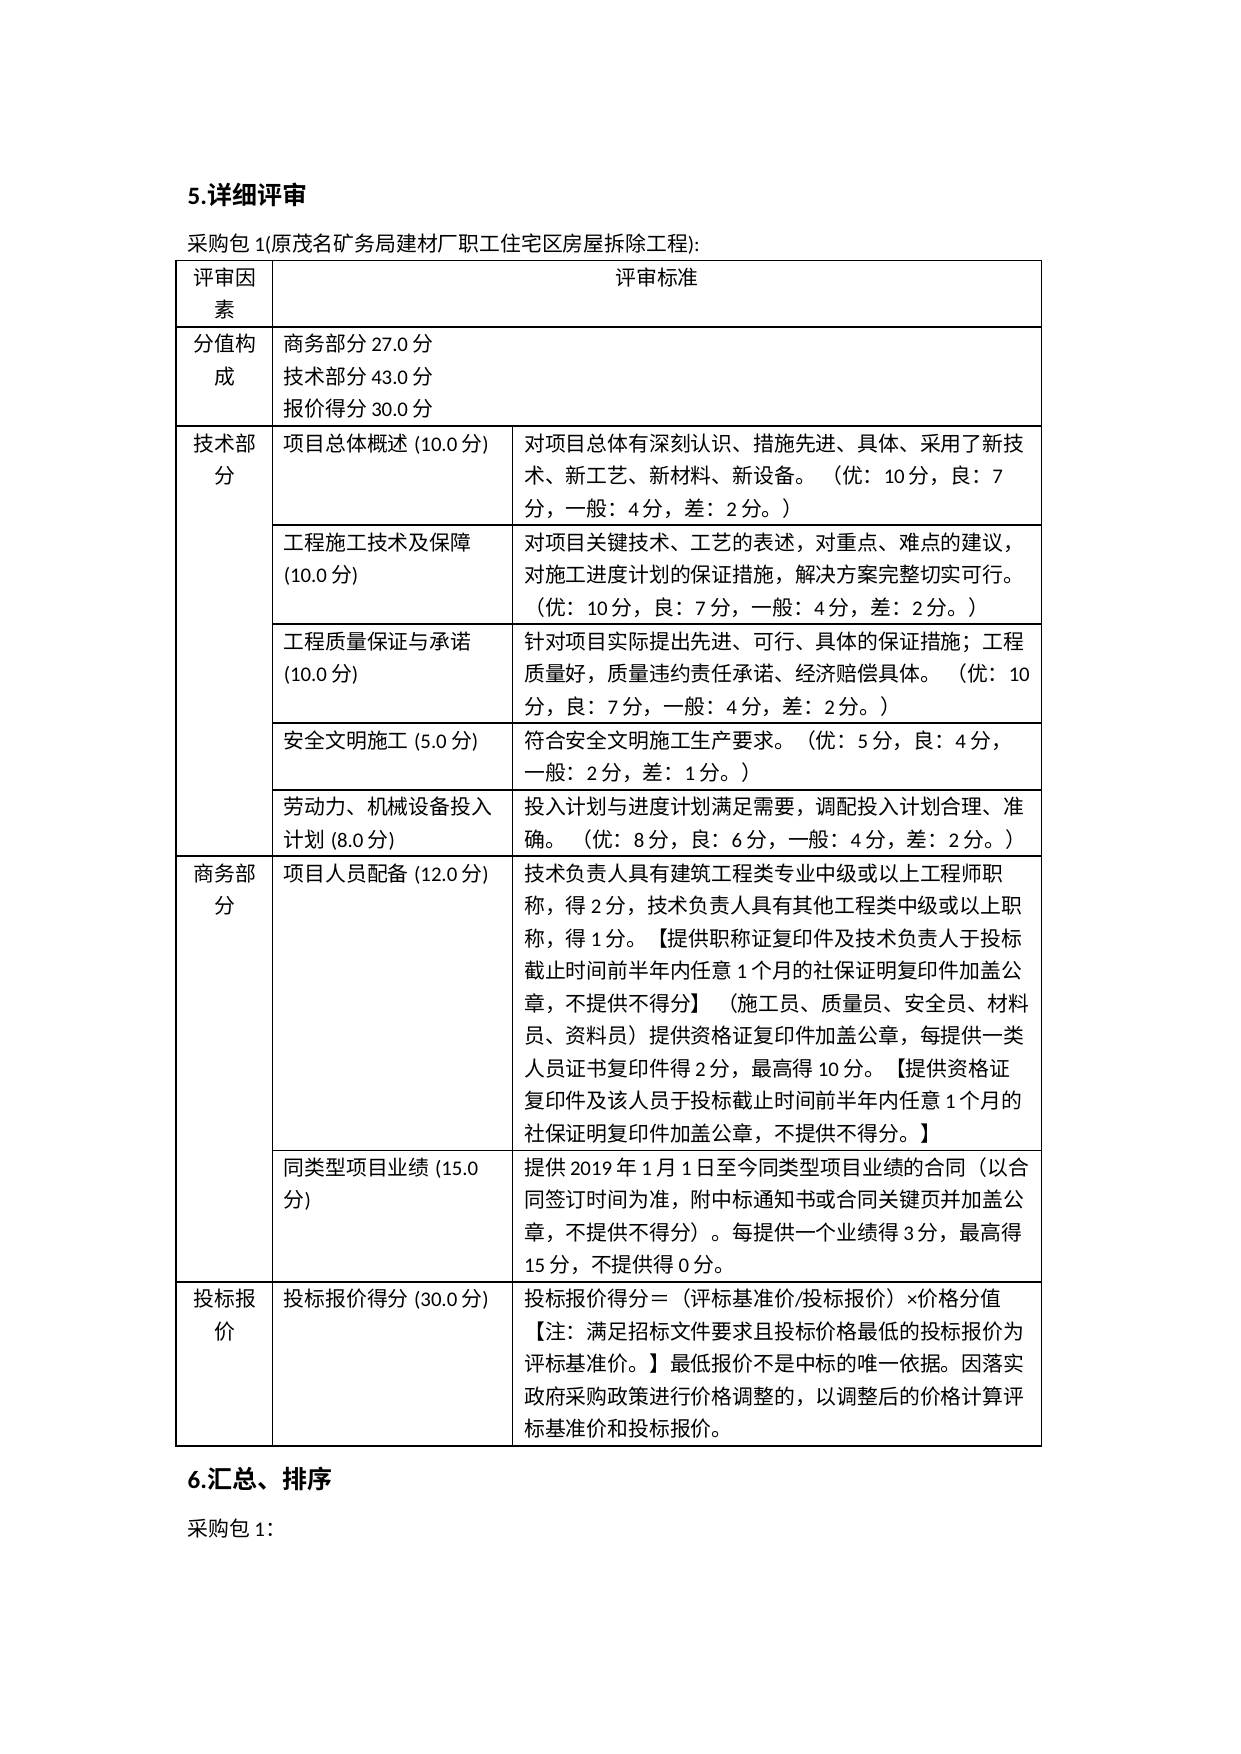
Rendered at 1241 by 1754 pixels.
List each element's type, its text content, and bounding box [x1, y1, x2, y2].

table_header 评审因素 [177, 261, 272, 326]
text 采购包1(原茂名矿务局建材厂职工住宅区房屋拆除工程): [187, 227, 1053, 259]
table_cell 投标报价 [177, 1283, 272, 1445]
table_cell 工程质量保证与承诺 (10.0分) [273, 625, 512, 722]
table_cell 工程施工技术及保障 (10.0分) [273, 526, 512, 623]
table_cell 项目人员配备 (12.0分) [273, 857, 512, 1149]
table_cell 对项目总体有深刻认识、措施先进、具体、采用了新技术、新工艺、新材料、新设备。 （优：10分，良：7分，一般：4分，差：2分。） [513, 427, 1041, 524]
table_cell 劳动力、机械设备投入计划 (8.0分) [273, 791, 512, 855]
table_cell 商务部分 [177, 857, 272, 1281]
table_cell 对项目关键技术、工艺的表述，对重点、难点的建议，对施工进度计划的保证措施，解决方案完整切实可行。 （优：10分，良：7分，一般：4分，差：2分。） [513, 526, 1041, 623]
table_cell 商务部分27.0分 技术部分43.0分 报价得分30.0分 [273, 328, 1041, 425]
table_cell 投入计划与进度计划满足需要，调配投入计划合理、准确。 （优：8分，良：6分，一般：4分，差：2分。） [513, 791, 1041, 855]
table_cell 投标报价得分 (30.0分) [273, 1283, 512, 1445]
table_cell 同类型项目业绩 (15.0分) [273, 1151, 512, 1281]
table_cell 提供2019年1月1日至今同类型项目业绩的合同（以合同签订时间为准，附中标通知书或合同关键页并加盖公章，不提供不得分）。每提供一个业绩得3分，最高得15分，不提供得0分。 [513, 1151, 1041, 1281]
table_cell 安全文明施工 (5.0分) [273, 724, 512, 789]
text 5.详细评审 [187, 162, 1053, 227]
table_cell 项目总体概述 (10.0分) [273, 427, 512, 524]
table_cell 技术部分 [177, 427, 272, 855]
table_cell 技术负责人具有建筑工程类专业中级或以上工程师职称，得2分，技术负责人具有其他工程类中级或以上职称，得1分。【提供职称证复印件及技术负责人于投标截止时间前半年内任意1个月的社保证明复印件加盖公章，不提供不得分】 （施工员、质量员、安全员、材料员、资料员）提供资格证复印件加盖公章，每提供一类人员证书复印件得2分，最高得10分。【提供资格证复印件及该人员于投标截止时间前半年内任意1个月的社保证明复印件加盖公章，不提供不得分。】 [513, 857, 1041, 1149]
table_cell 针对项目实际提出先进、可行、具体的保证措施；工程质量好，质量违约责任承诺、经济赔偿具体。 （优：10分，良：7分，一般：4分，差：2分。） [513, 625, 1041, 722]
table_cell 分值构成 [177, 328, 272, 425]
text 6.汇总、排序 [187, 1447, 1053, 1512]
table_header 评审标准 [273, 261, 1041, 326]
table_cell 符合安全文明施工生产要求。（优：5分，良：4分，一般：2分，差：1分。） [513, 724, 1041, 789]
text 采购包1： [187, 1512, 1053, 1544]
table_cell 投标报价得分＝（评标基准价/投标报价）×价格分值【注：满足招标文件要求且投标价格最低的投标报价为评标基准价。】最低报价不是中标的唯一依据。因落实政府采购政策进行价格调整的，以调整后的价格计算评标基准价和投标报价。 [513, 1283, 1041, 1445]
